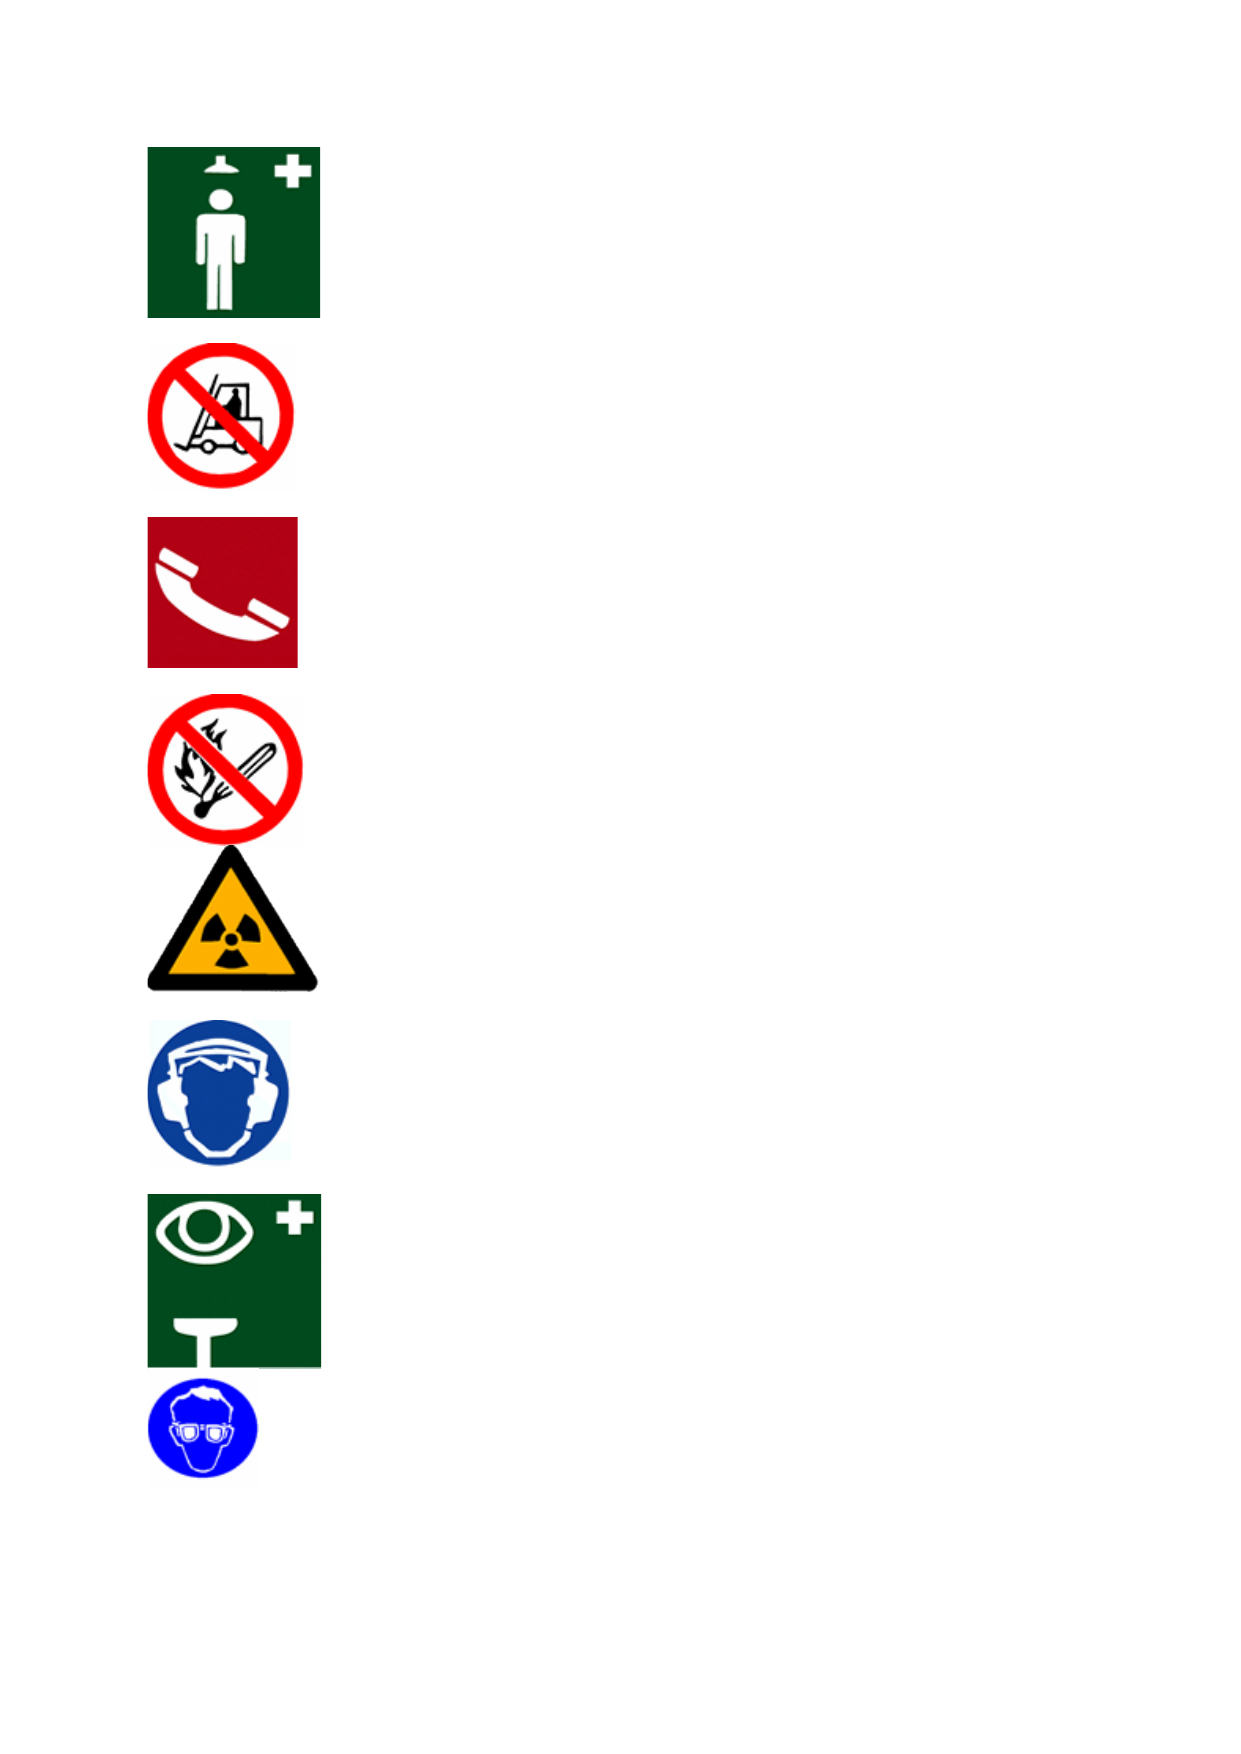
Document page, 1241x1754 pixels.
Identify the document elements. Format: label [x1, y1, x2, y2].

picture [147, 1194, 322, 1489]
picture [147, 517, 298, 668]
picture [147, 343, 297, 492]
picture [147, 694, 322, 995]
picture [147, 1020, 292, 1168]
picture [147, 147, 321, 318]
